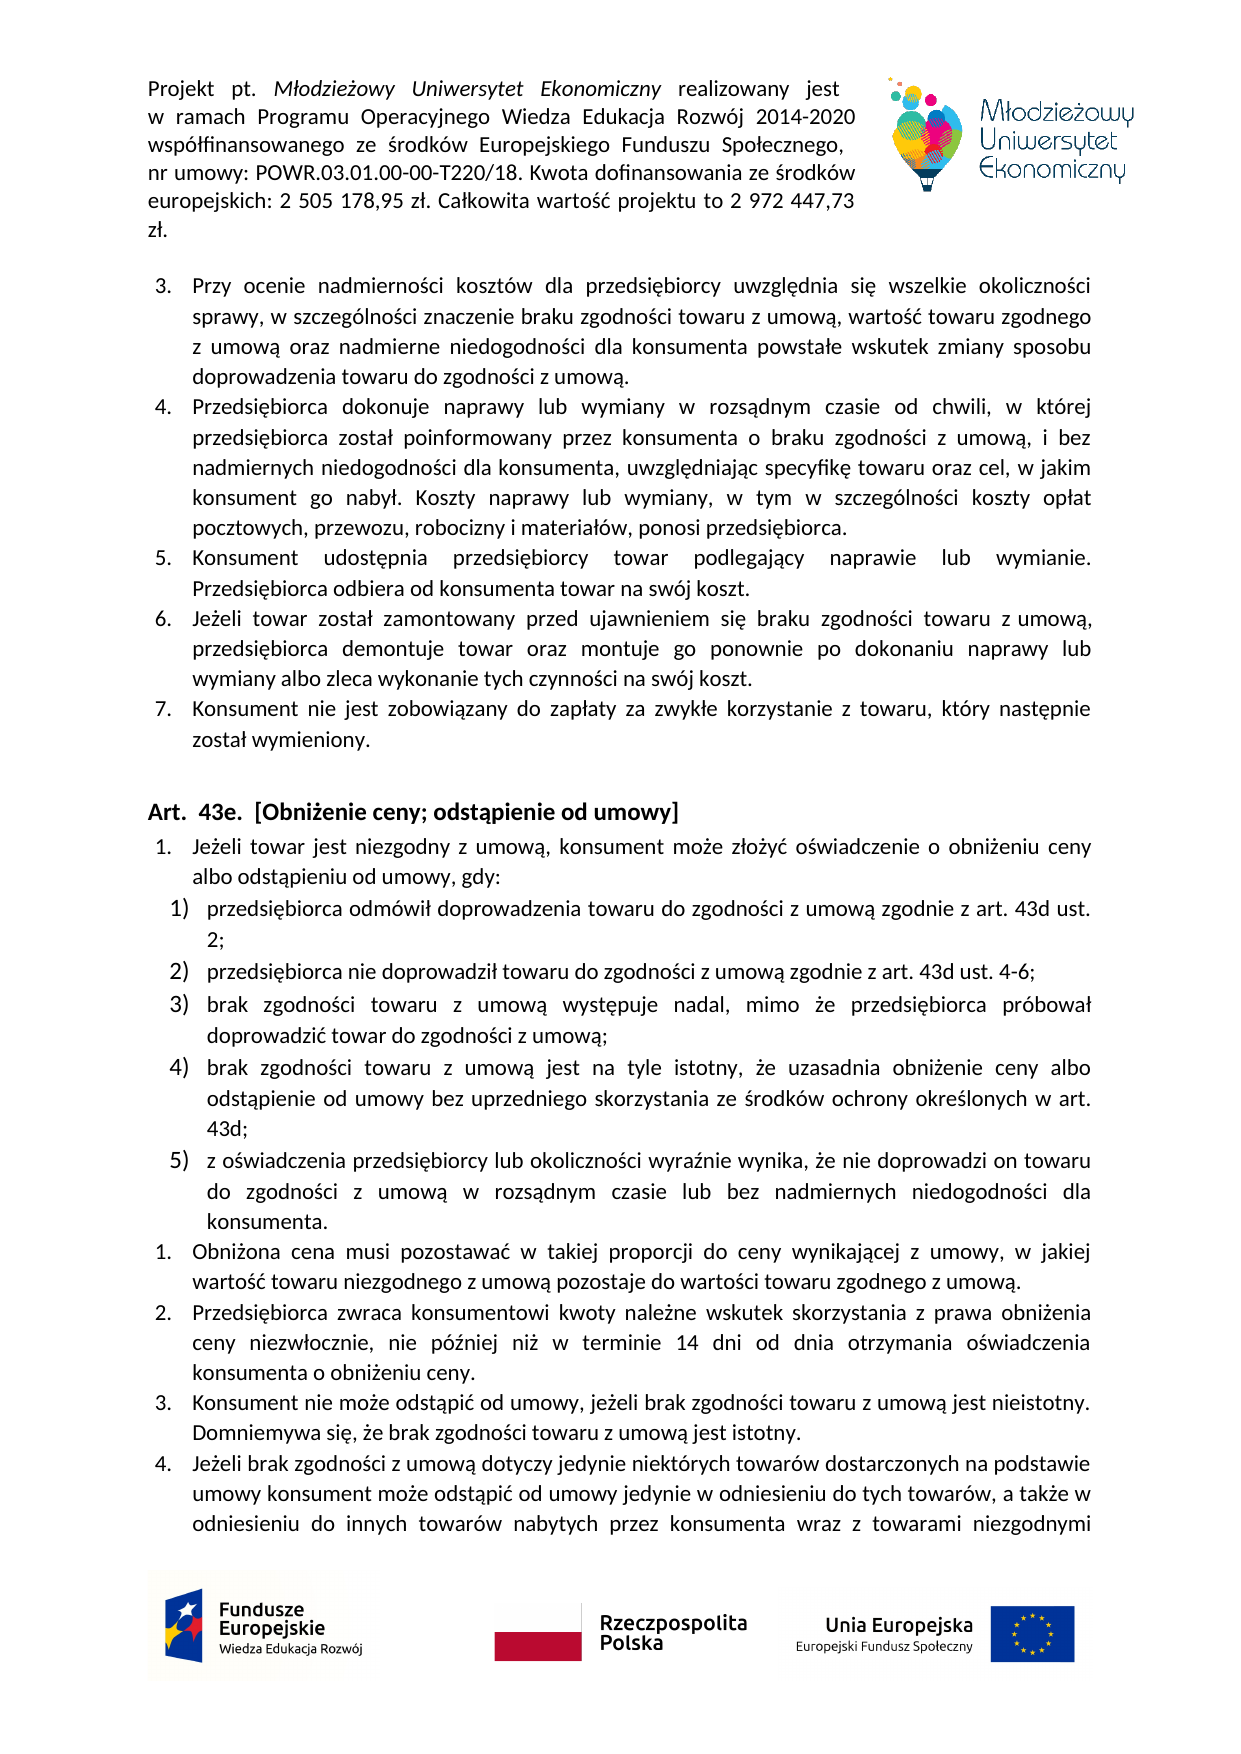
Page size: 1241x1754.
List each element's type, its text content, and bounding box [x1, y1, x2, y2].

list Jeżeli towar został zamontowany przed ujawnieniem się braku zgodności towaru z umową, przedsiębiorca demontuje towar oraz montuje go ponownie po dokonaniu naprawy lub wymiany albo zleca wykonanie tych czynności na swój koszt. [154, 604, 1093, 692]
picture [147, 1570, 380, 1681]
list brak zgodności towaru z umową występuje nadal, mimo że przedsiębiorca próbował doprowadzić towar do zgodności z umową; [169, 988, 1093, 1049]
list Konsument udostępnia przedsiębiorcy towar podlegający naprawie lub wymianie. Przedsiębiorca odbiera od konsumenta towar na swój koszt. [154, 543, 1093, 602]
list przedsiębiorca nie doprowadził towaru do zgodności z umową zgodnie z art. 43d ust. 4-6; [169, 955, 1093, 986]
list Przedsiębiorca dokonuje naprawy lub wymiany w rozsądnym czasie od chwili, w której przedsiębiorca został poinformowany przez konsumenta o braku zgodności z umową, i bez nadmiernych niedogodności dla konsumenta, uwzględniając specyfikę towaru oraz cel, w jakim konsument go nabył. Koszty naprawy lub wymiany, w tym w szczególności koszty opłat pocztowych, przewozu, robocizny i materiałów, ponosi przedsiębiorca. [154, 392, 1093, 541]
list Przedsiębiorca zwraca konsumentowi kwoty należne wskutek skorzystania z prawa obniżenia ceny niezwłocznie, nie później niż w terminie 14 dni od dnia otrzymania oświadczenia konsumenta o obniżeniu ceny. [154, 1298, 1093, 1386]
list Konsument nie może odstąpić od umowy, jeżeli brak zgodności towaru z umową jest nieistotny. Domniemywa się, że brak zgodności towaru z umową jest istotny. [154, 1388, 1093, 1447]
list brak zgodności towaru z umową jest na tyle istotny, że uzasadnia obniżenie ceny albo odstąpienie od umowy bez uprzedniego skorzystania ze środków ochrony określonych w art. 43d; [169, 1051, 1093, 1142]
list Jeżeli towar jest niezgodny z umową, konsument może złożyć oświadczenie o obniżeniu ceny albo odstąpieniu od umowy, gdy: [154, 832, 1093, 890]
list przedsiębiorca odmówił doprowadzenia towaru do zgodności z umową zgodnie z art. 43d ust. 2; [169, 892, 1093, 953]
list Obniżona cena musi pozostawać w takiej proporcji do ceny wynikającej z umowy, w jakiej wartość towaru niezgodnego z umową pozostaje do wartości towaru zgodnego z umową. [154, 1237, 1093, 1296]
list z oświadczenia przedsiębiorcy lub okoliczności wyraźnie wynika, że nie doprowadzi on towaru do zgodności z umową w rozsądnym czasie lub bez nadmiernych niedogodności dla konsumenta. [169, 1144, 1093, 1235]
picture [884, 75, 1138, 194]
text Art. 43e. [Obniżenie ceny; odstąpienie od umowy] [148, 796, 1093, 827]
list Konsument nie jest zobowiązany do zapłaty za zwykłe korzystanie z towaru, który następnie został wymieniony. [154, 694, 1093, 753]
picture [475, 1583, 766, 1681]
picture [778, 1587, 1093, 1681]
list Przy ocenie nadmierności kosztów dla przedsiębiorcy uwzględnia się wszelkie okoliczności sprawy, w szczególności znaczenie braku zgodności towaru z umową, wartość towaru zgodnego z umową oraz nadmierne niedogodności dla konsumenta powstałe wskutek zmiany sposobu doprowadzenia towaru do zgodności z umową. [154, 272, 1093, 390]
